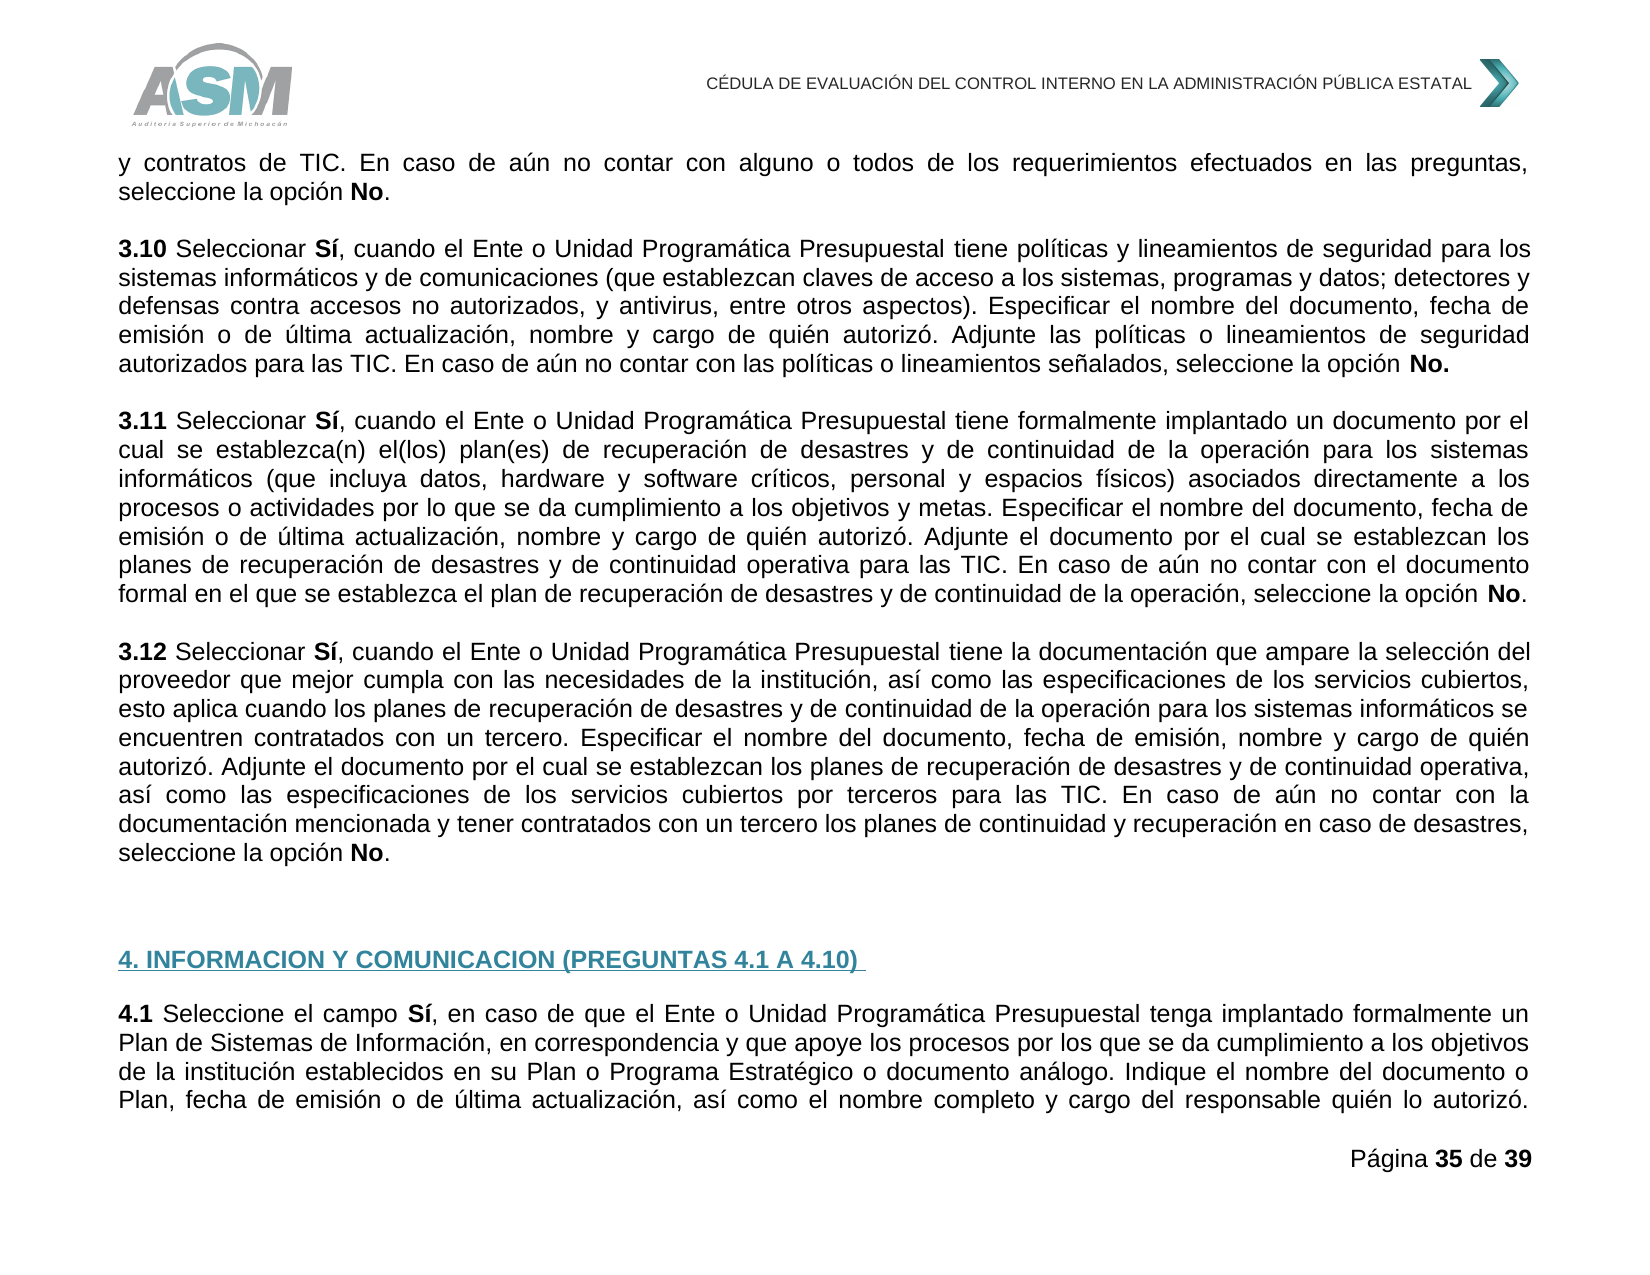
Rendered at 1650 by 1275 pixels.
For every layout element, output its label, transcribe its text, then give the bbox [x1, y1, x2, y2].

text 4. INFORMACION Y COMUNICACION (PREGUNTAS 4.1 A 4.10) [118, 945, 1532, 974]
text 3.10 Seleccionar Sí, cuando el Ente o Unidad Programática Presupuestal tiene políticas y lineamientos de seguridad para los sistemas informáticos y de comunicaciones (que establezcan claves de acceso a los sistemas, programas y datos; detectores y defensas contra accesos no autorizados, y antivirus, entre otros aspectos). Especificar el nombre del documento, fecha de emisión o de última actualización, nombre y cargo de quién autorizó. Adjunte las políticas o lineamientos de seguridad autorizados para las TIC. En caso de aún no contar con las políticas o lineamientos señalados, seleccione la opción No. [118, 234, 1532, 378]
picture [1479, 59, 1519, 107]
text 3.11 Seleccionar Sí, cuando el Ente o Unidad Programática Presupuestal tiene formalmente implantado un documento por el cual se establezca(n) el(los) plan(es) de recuperación de desastres y de continuidad de la operación para los sistemas informáticos (que incluya datos, hardware y software críticos, personal y espacios físicos) asociados directamente a los procesos o actividades por lo que se da cumplimiento a los objetivos y metas. Especificar el nombre del documento, fecha de emisión o de última actualización, nombre y cargo de quién autorizó. Adjunte el documento por el cual se establezcan los planes de recuperación de desastres y de continuidad operativa para las TIC. En caso de aún no contar con el documento formal en el que se establezca el plan de recuperación de desastres y de continuidad de la operación, seleccione la opción No. [118, 406, 1532, 608]
text 3.12 Seleccionar Sí, cuando el Ente o Unidad Programática Presupuestal tiene la documentación que ampare la selección del proveedor que mejor cumpla con las necesidades de la institución, así como las especificaciones de los servicios cubiertos, esto aplica cuando los planes de recuperación de desastres y de continuidad de la operación para los sistemas informáticos se encuentren contratados con un tercero. Especificar el nombre del documento, fecha de emisión, nombre y cargo de quién autorizó. Adjunte el documento por el cual se establezcan los planes de recuperación de desastres y de continuidad operativa, así como las especificaciones de los servicios cubiertos por terceros para las TIC. En caso de aún no contar con la documentación mencionada y tener contratados con un tercero los planes de continuidad y recuperación en caso de desastres, seleccione la opción No. [118, 636, 1532, 866]
picture [131, 43, 293, 128]
